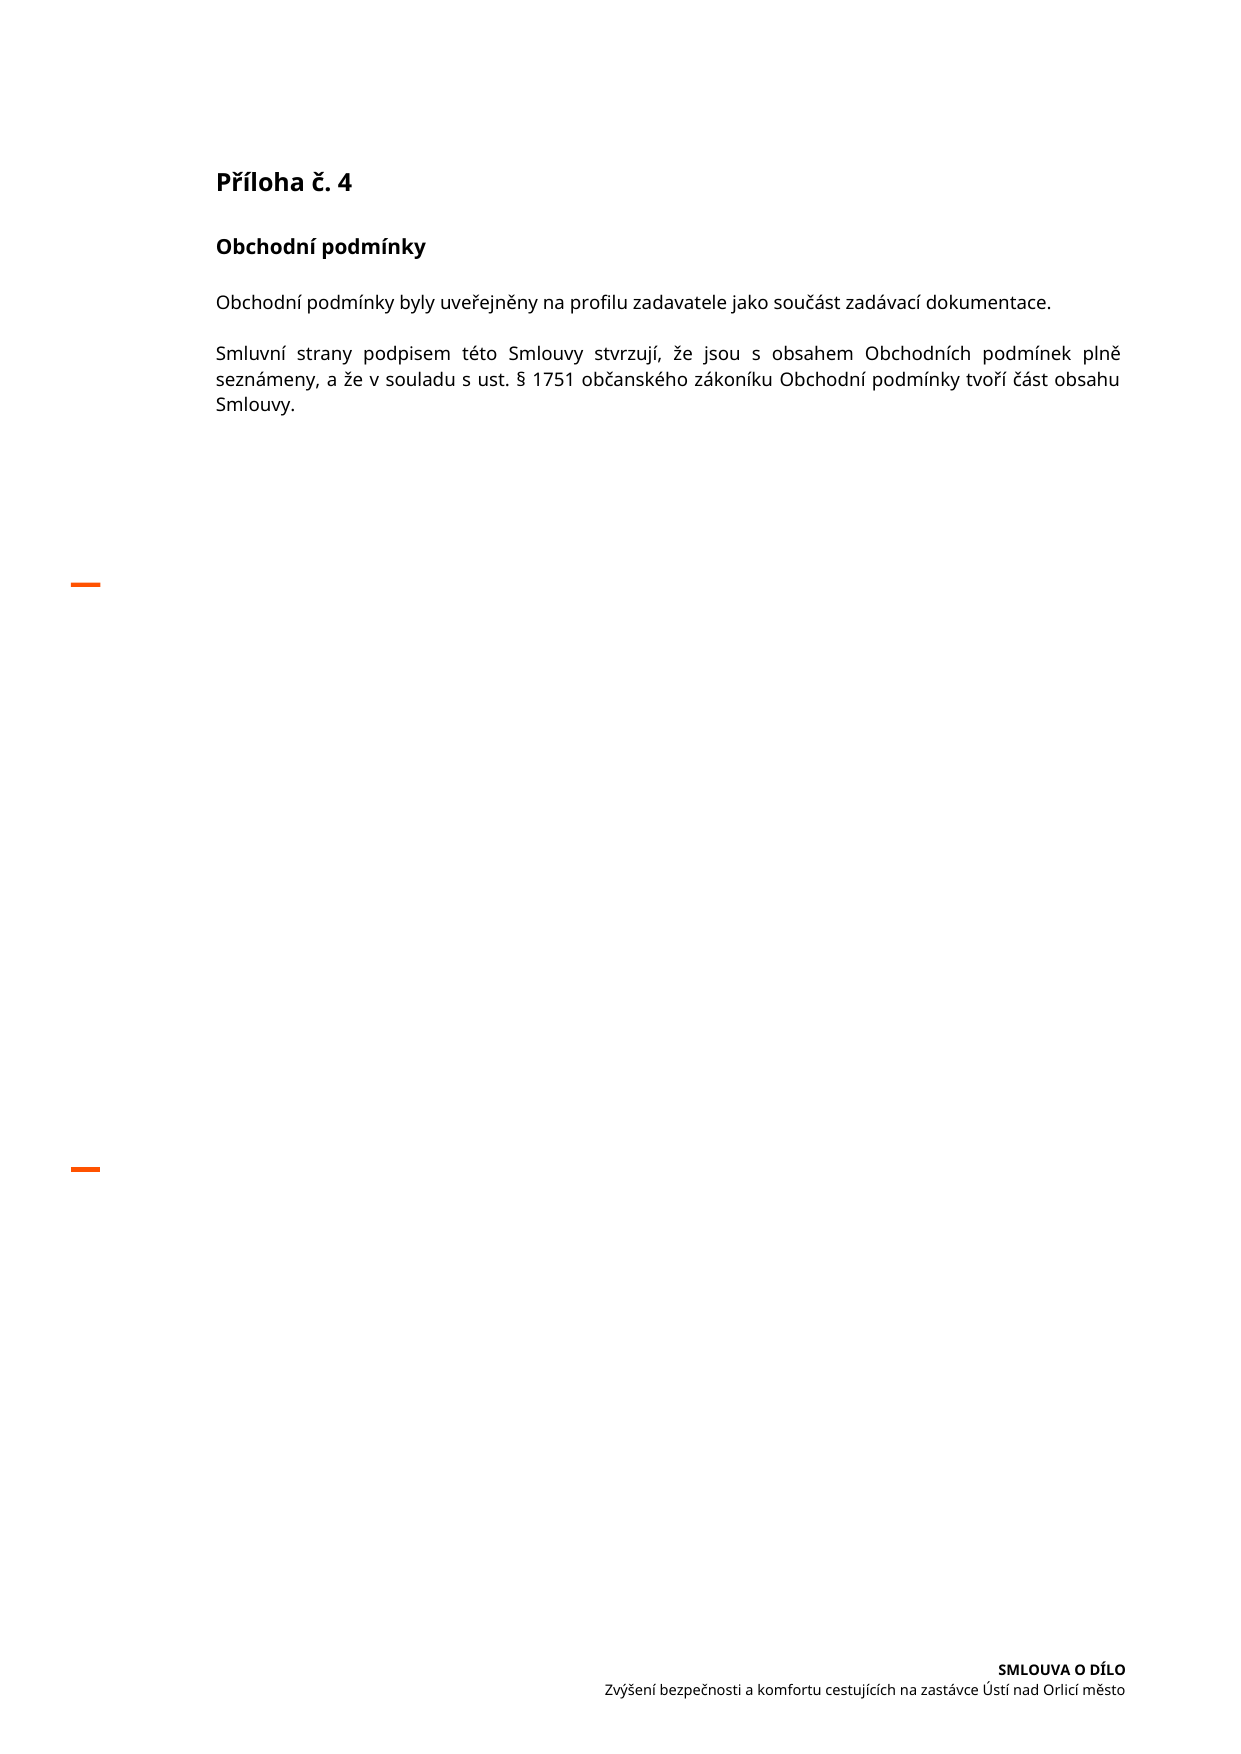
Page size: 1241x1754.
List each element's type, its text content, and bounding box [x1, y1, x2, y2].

text Obchodní podmínky [216, 232, 1122, 261]
text Smluvní strany podpisem této Smlouvy stvrzují, že jsou s obsahem Obchodních podmínek plně seznámeny, a že v souladu s ust. § 1751 občanského zákoníku Obchodní podmínky tvoří část obsahu Smlouvy. [216, 340, 1122, 417]
text Příloha č. 4 [216, 164, 1122, 198]
text Obchodní podmínky byly uveřejněny na profilu zadavatele jako součást zadávací dokumentace. [216, 289, 1122, 315]
